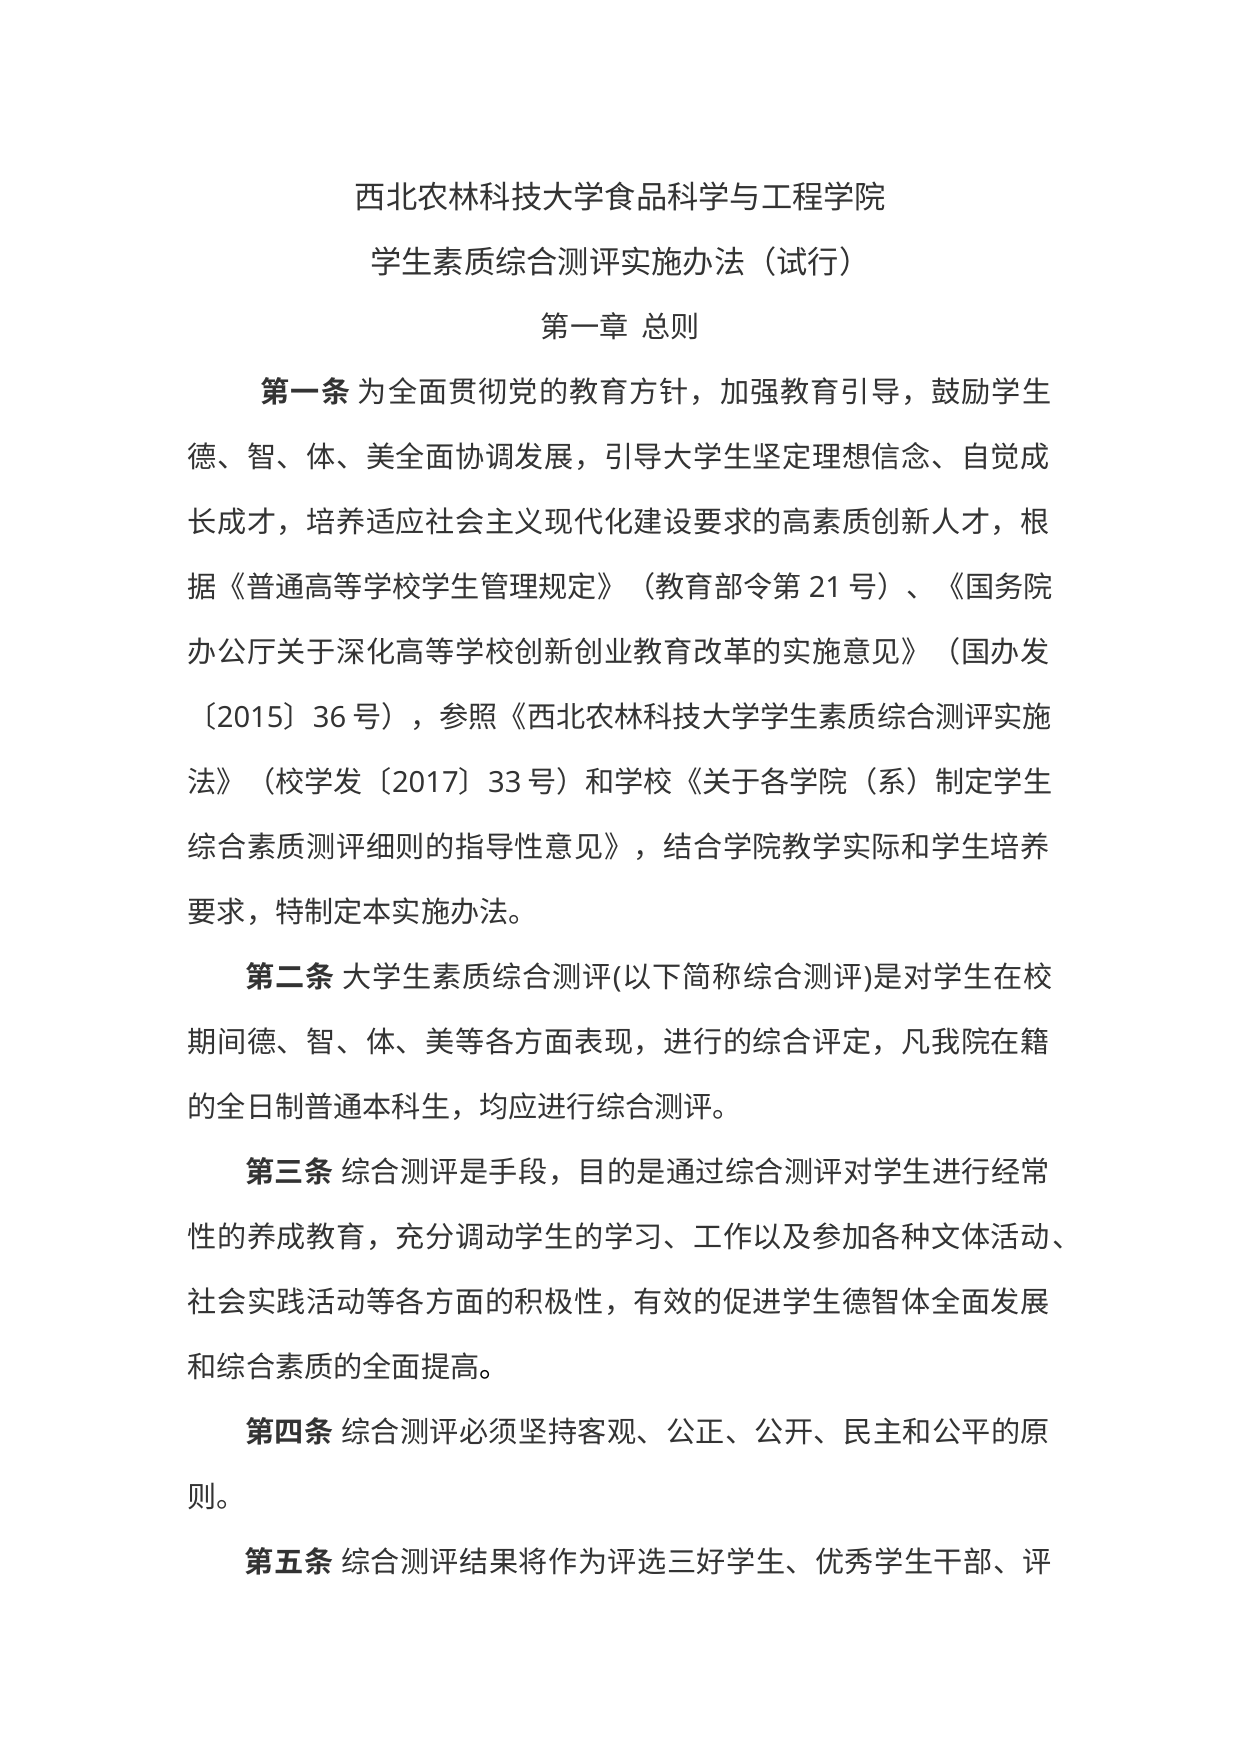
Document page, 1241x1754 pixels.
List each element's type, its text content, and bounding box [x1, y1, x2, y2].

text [187, 1527, 1053, 1592]
text 第三条 综合测评是手段，目的是通过综合测评对学生进行经常性的养成教育，充分调动学生的学习、工作以及参加各种文体活动、社会实践活动等各方面的积极性，有效的促进学生德智体全面发展和综合素质的全面提高。 [187, 1137, 1053, 1397]
text 第一章 总则 [187, 292, 1053, 357]
text 第四条 综合测评必须坚持客观、公正、公开、民主和公平的原则。 [187, 1397, 1053, 1527]
text 学生素质综合测评实施办法（试行） [187, 227, 1053, 292]
text 第二条 大学生素质综合测评(以下简称综合测评)是对学生在校期间德、智、体、美等各方面表现，进行的综合评定，凡我院在籍的全日制普通本科生，均应进行综合测评。 [187, 942, 1053, 1137]
text 西北农林科技大学食品科学与工程学院 [187, 162, 1053, 227]
text 第一条 为全面贯彻党的教育方针，加强教育引导，鼓励学生德、智、体、美全面协调发展，引导大学生坚定理想信念、自觉成长成才，培养适应社会主义现代化建设要求的高素质创新人才，根据《普通高等学校学生管理规定》（教育部令第21号）、《国务院办公厅关于深化高等学校创新创业教育改革的实施意见》（国办发〔2015〕36号），参照《西北农林科技大学学生素质综合测评实施法》（校学发〔2017〕33号）和学校《关于各学院（系）制定学生综合素质测评细则的指导性意见》，结合学院教学实际和学生培养要求，特制定本实施办法。 [187, 357, 1053, 942]
